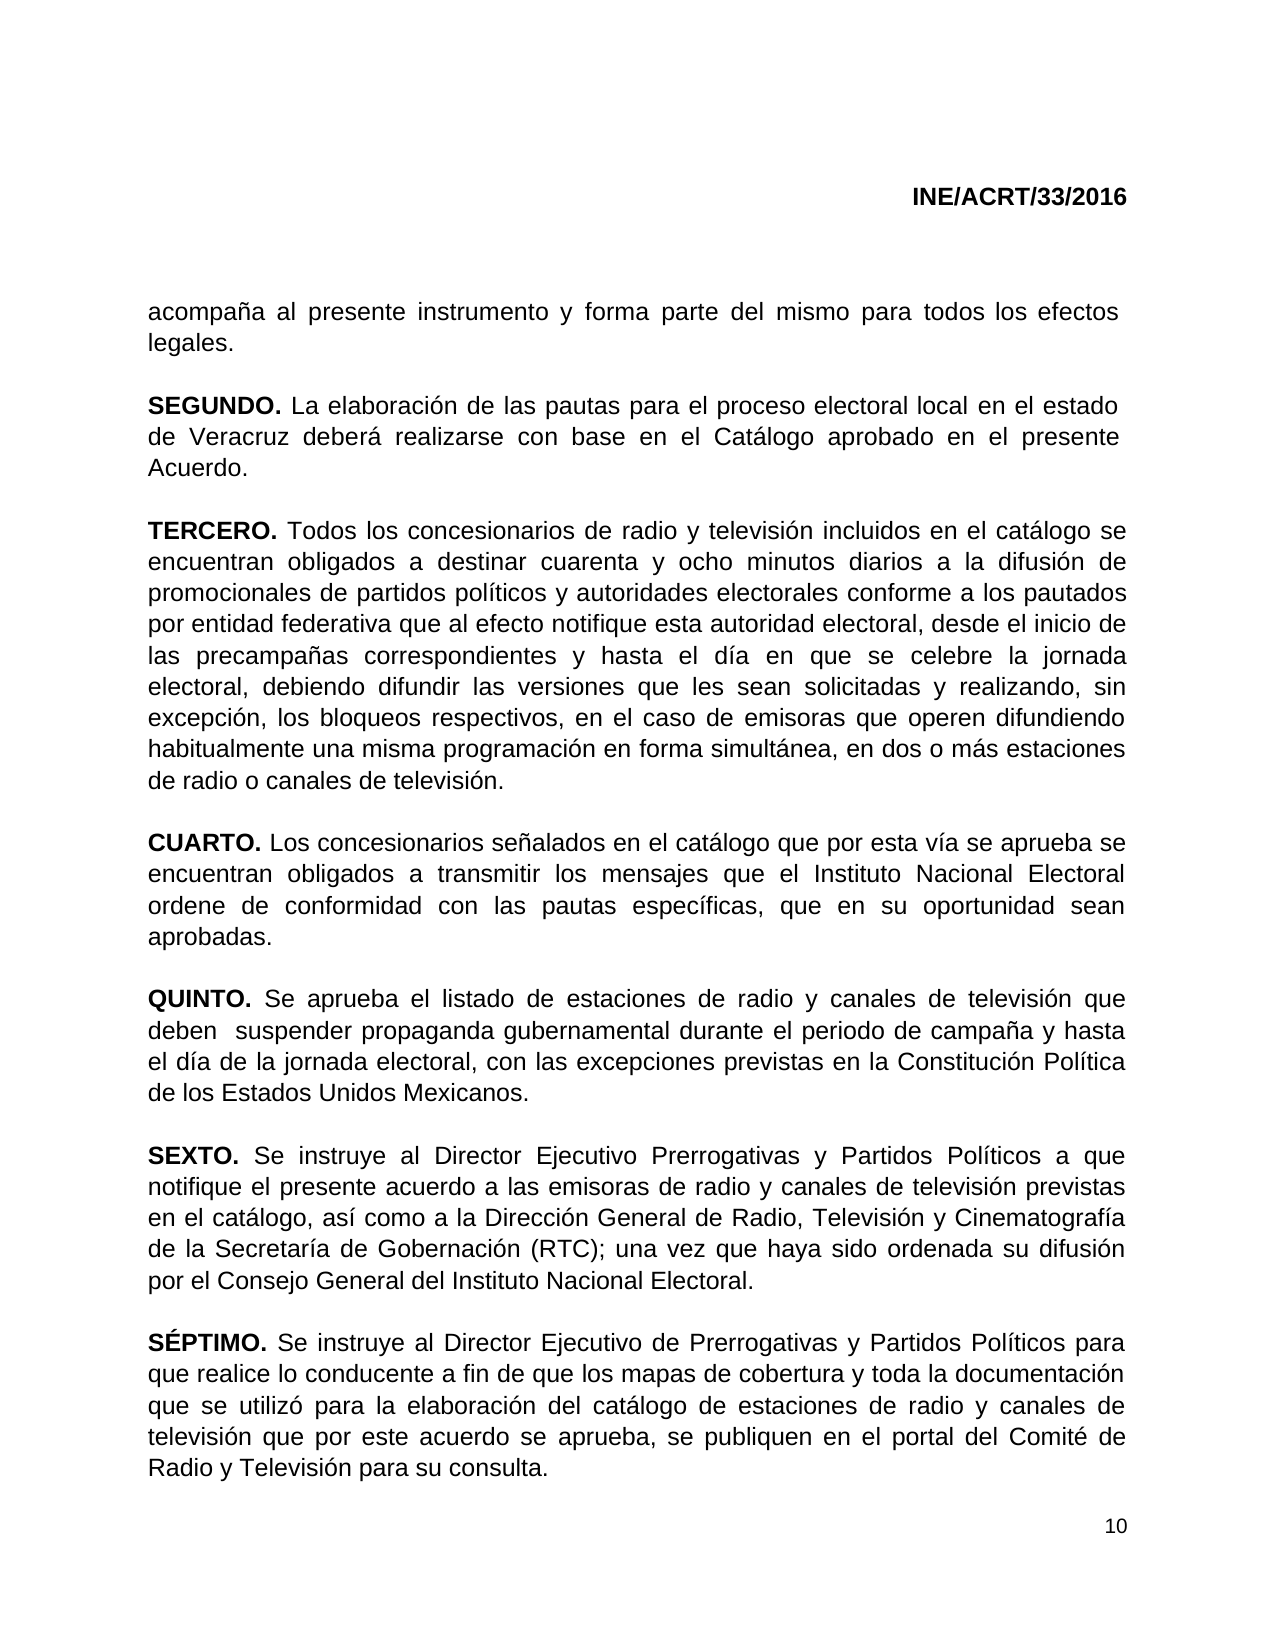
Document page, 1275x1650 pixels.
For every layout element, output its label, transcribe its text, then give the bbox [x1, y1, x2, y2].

text TERCERO. Todos los concesionarios de radio y televisión incluidos en el catálogo se encuentran obligados a destinar cuarenta y ocho minutos diarios a la difusión de promocionales de partidos políticos y autoridades electorales conforme a los pautados por entidad federativa que al efecto notifique esta autoridad electoral, desde el inicio de las precampañas correspondientes y hasta el día en que se celebre la jornada electoral, debiendo difundir las versiones que les sean solicitadas y realizando, sin excepción, los bloqueos respectivos, en el caso de emisoras que operen difundiendo habitualmente una misma programación en forma simultánea, en dos o más estaciones de radio o canales de televisión. [148, 514, 1127, 795]
text SEGUNDO. La elaboración de las pautas para el proceso electoral local en el estado de Veracruz deberá realizarse con base en el Catálogo aprobado en el presente Acuerdo. [148, 389, 1119, 483]
text QUINTO. Se aprueba el listado de estaciones de radio y canales de televisión que deben suspender propaganda gubernamental durante el periodo de campaña y hasta el día de la jornada electoral, con las excepciones previstas en la Constitución Política de los Estados Unidos Mexicanos. [148, 983, 1127, 1108]
text SEXTO. Se instruye al Director Ejecutivo Prerrogativas y Partidos Políticos a que notifique el presente acuerdo a las emisoras de radio y canales de televisión previstas en el catálogo, así como a la Dirección General de Radio, Televisión y Cinematografía de la Secretaría de Gobernación (RTC); una vez que haya sido ordenada su difusión por el Consejo General del Instituto Nacional Electoral. [148, 1139, 1127, 1295]
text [148, 295, 1119, 358]
text CUARTO. Los concesionarios señalados en el catálogo que por esta vía se aprueba se encuentran obligados a transmitir los mensajes que el Instituto Nacional Electoral ordene de conformidad con las pautas específicas, que en su oportunidad sean aprobadas. [148, 827, 1127, 952]
text SÉPTIMO. Se instruye al Director Ejecutivo de Prerrogativas y Partidos Políticos para que realice lo conducente a fin de que los mapas de cobertura y toda la documentación que se utilizó para la elaboración del catálogo de estaciones de radio y canales de televisión que por este acuerdo se aprueba, se publiquen en el portal del Comité de Radio y Televisión para su consulta. [148, 1327, 1127, 1483]
